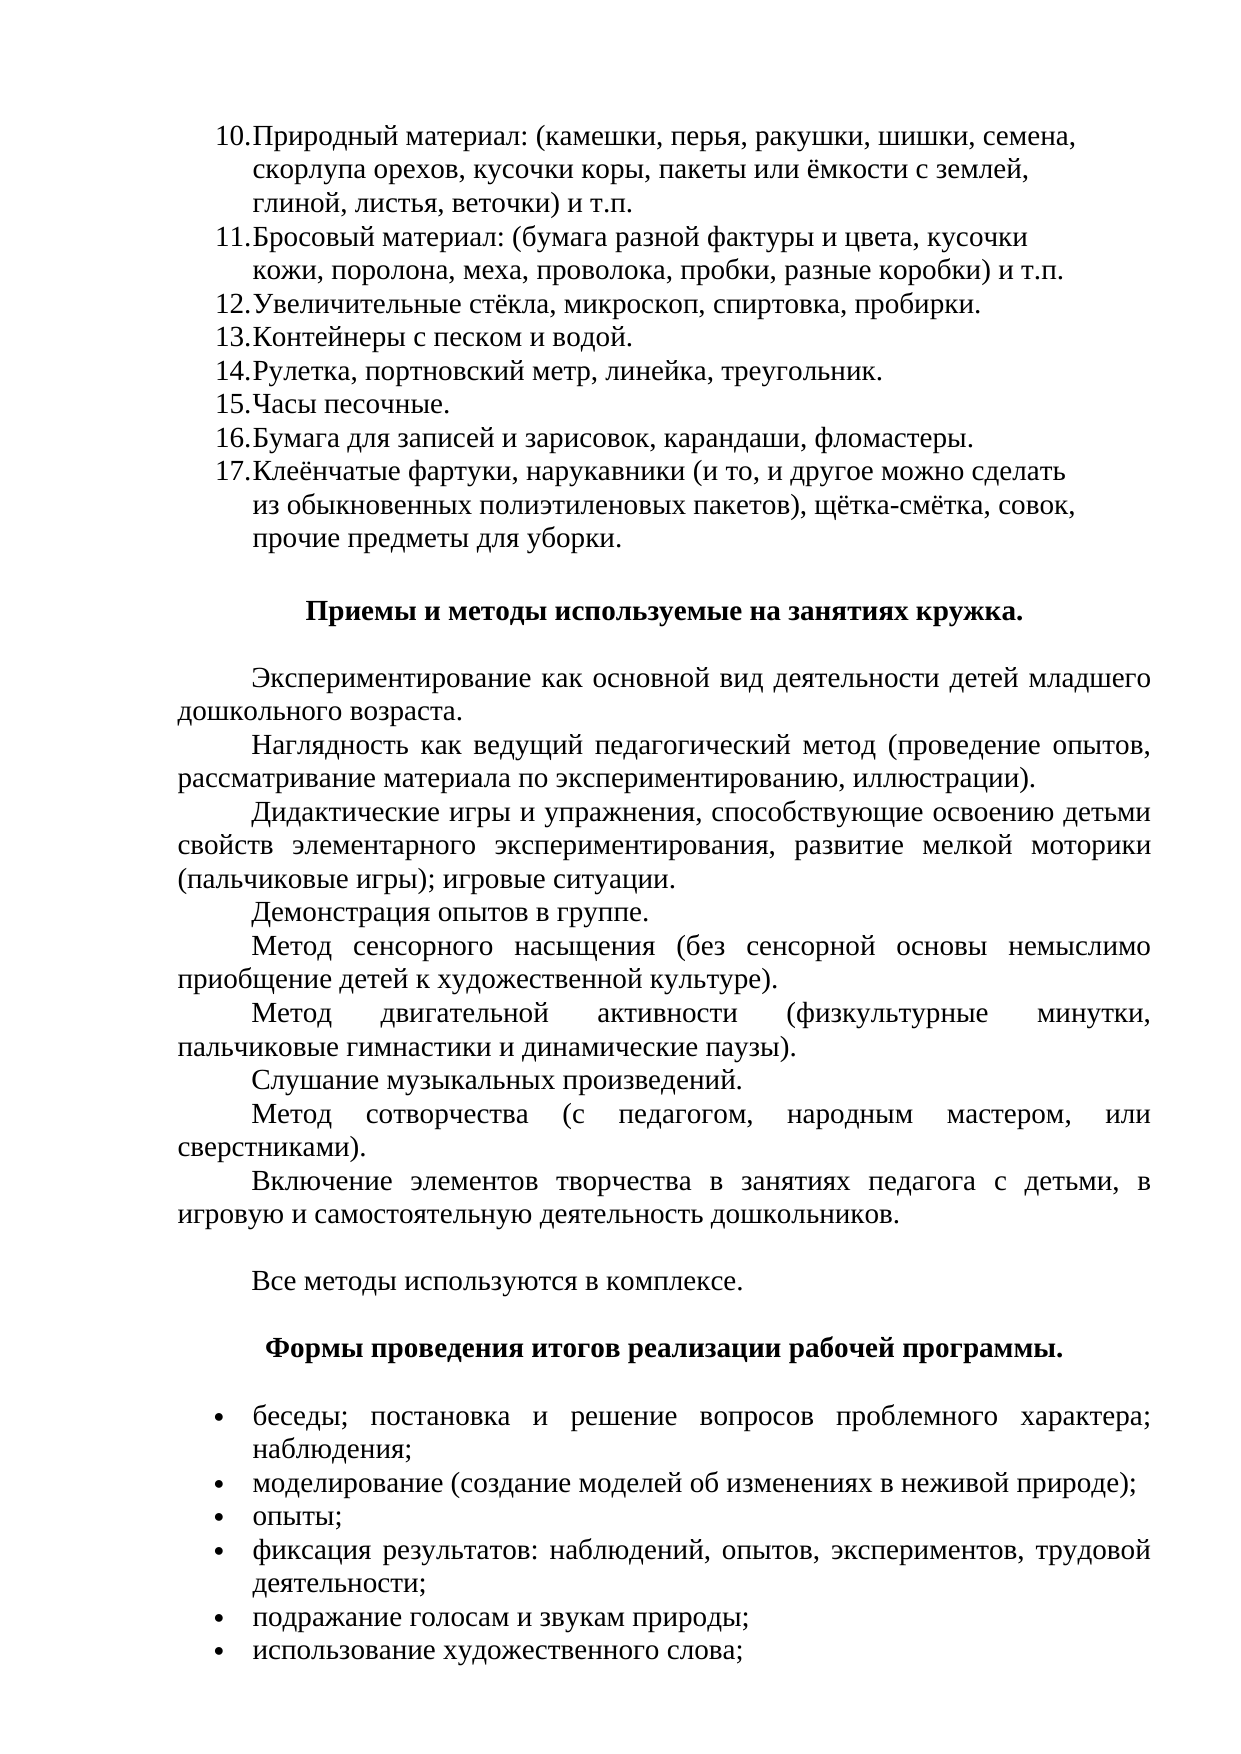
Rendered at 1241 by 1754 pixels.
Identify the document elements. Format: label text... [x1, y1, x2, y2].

text Формы проведения итогов реализации рабочей программы. [177, 1331, 1152, 1364]
list использование художественного слова; [215, 1632, 1152, 1666]
text Все методы используются в комплексе. [177, 1263, 1152, 1297]
text Метод сенсорного насыщения (без сенсорной основы немыслимо приобщение детей к художественной культуре). [177, 928, 1152, 995]
list Рулетка, портновский метр, линейка, треугольник. [215, 353, 1092, 386]
text Экспериментирование как основной вид деятельности детей младшего дошкольного возраста. [177, 660, 1152, 727]
text Демонстрация опытов в группе. [177, 894, 1152, 928]
list опыты; [215, 1498, 1152, 1532]
text Слушание музыкальных произведений. [177, 1062, 1152, 1096]
list беседы; постановка и решение вопросов проблемного характера; наблюдения; [215, 1398, 1152, 1465]
list Бумага для записей и зарисовок, карандаши, фломастеры. [215, 420, 1092, 453]
list Часы песочные. [215, 386, 1092, 420]
list Природный материал: (камешки, перья, ракушки, шишки, семена, скорлупа орехов, кусочки коры, пакеты или ёмкости с землей, глиной, листья, веточки) и т.п. [215, 118, 1092, 219]
text Метод сотворчества (с педагогом, народным мастером, или сверстниками). [177, 1096, 1152, 1163]
text Включение элементов творчества в занятиях педагога с детьми, в игровую и самостоятельную деятельность дошкольников. [177, 1163, 1152, 1230]
list Контейнеры с песком и водой. [215, 319, 1092, 353]
list Клеёнчатые фартуки, нарукавники (и то, и другое можно сделать из обыкновенных полиэтиленовых пакетов), щётка-смётка, совок, прочие предметы для уборки. [215, 453, 1092, 554]
list моделирование (создание моделей об изменениях в неживой природе); [215, 1465, 1152, 1498]
text Приемы и методы используемые на занятиях кружка. [177, 593, 1152, 626]
text Дидактические игры и упражнения, способствующие освоению детьми свойств элементарного экспериментирования, развитие мелкой моторики (пальчиковые игры); игровые ситуации. [177, 794, 1152, 894]
list Увеличительные стёкла, микроскоп, спиртовка, пробирки. [215, 286, 1092, 319]
list Бросовый материал: (бумага разной фактуры и цвета, кусочки кожи, поролона, меха, проволока, пробки, разные коробки) и т.п. [215, 219, 1092, 286]
text Наглядность как ведущий педагогический метод (проведение опытов, рассматривание материала по экспериментированию, иллюстрации). [177, 727, 1152, 794]
text Метод двигательной активности (физкультурные минутки, пальчиковые гимнастики и динамические паузы). [177, 995, 1152, 1062]
list подражание голосам и звукам природы; [215, 1599, 1152, 1632]
list фиксация результатов: наблюдений, опытов, экспериментов, трудовой деятельности; [215, 1532, 1152, 1599]
